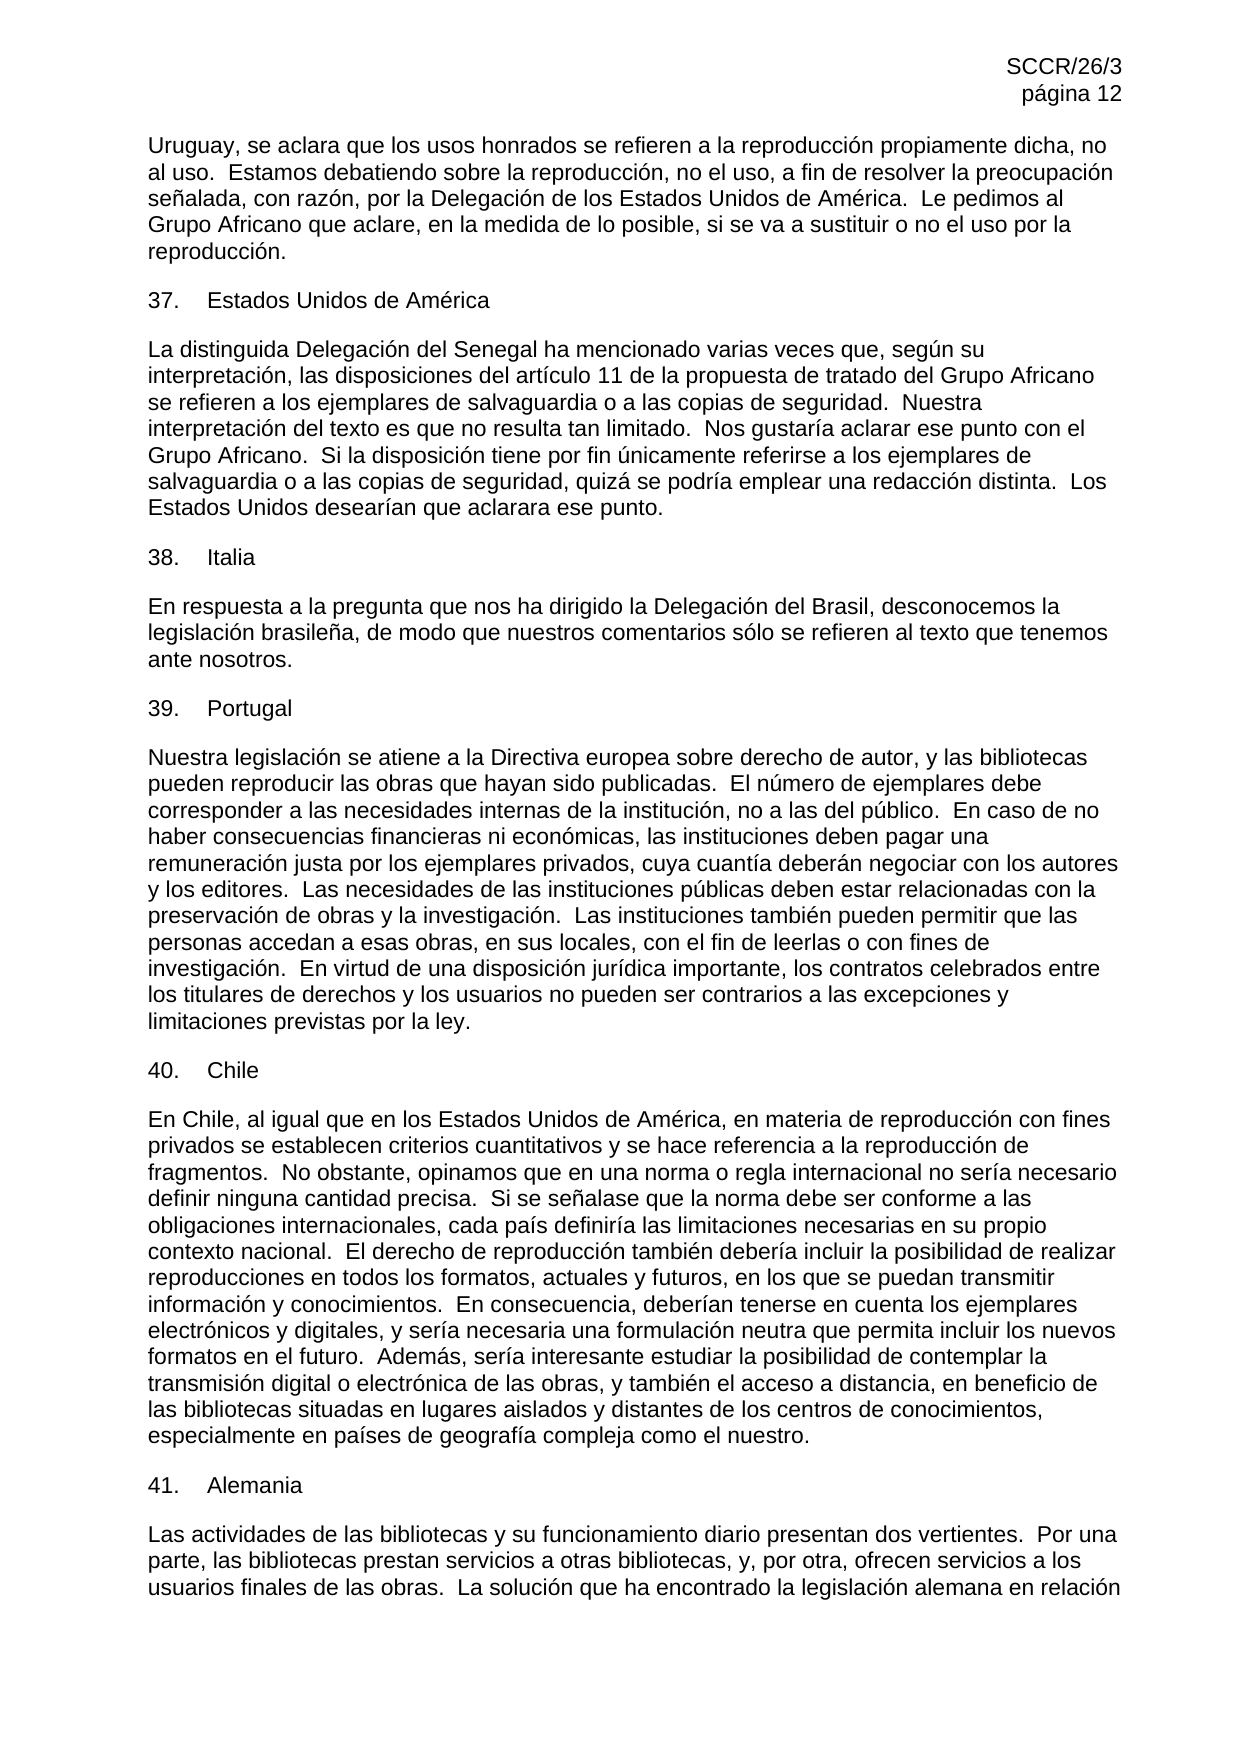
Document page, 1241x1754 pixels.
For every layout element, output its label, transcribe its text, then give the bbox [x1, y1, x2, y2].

text Alemania [148, 1472, 1122, 1498]
text Portugal [148, 695, 1122, 721]
list En Chile, al igual que en los Estados Unidos de América, en materia de reproducción con fines privados se establecen criterios cuantitativos y se hace referencia a la reproducción de fragmentos. No obstante, opinamos que en una norma o regla internacional no sería necesario definir ninguna cantidad precisa. Si se señalase que la norma debe ser conforme a las obligaciones internacionales, cada país definiría las limitaciones necesarias en su propio contexto nacional. El derecho de reproducción también debería incluir la posibilidad de realizar reproducciones en todos los formatos, actuales y futuros, en los que se puedan transmitir información y conocimientos. En consecuencia, deberían tenerse en cuenta los ejemplares electrónicos y digitales, y sería necesaria una formulación neutra que permita incluir los nuevos formatos en el futuro. Además, sería interesante estudiar la posibilidad de contemplar la transmisión digital o electrónica de las obras, y también el acceso a distancia, en beneficio de las bibliotecas situadas en lugares aislados y distantes de los centros de conocimientos, especialmente en países de geografía compleja como el nuestro. [148, 1106, 1122, 1449]
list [148, 132, 1122, 264]
list En respuesta a la pregunta que nos ha dirigido la Delegación del Brasil, desconocemos la legislación brasileña, de modo que nuestros comentarios sólo se refieren al texto que tenemos ante nosotros. [148, 593, 1122, 672]
text Estados Unidos de América [148, 287, 1122, 313]
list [148, 1521, 1122, 1600]
text Chile [148, 1057, 1122, 1083]
list Nuestra legislación se atiene a la Directiva europea sobre derecho de autor, y las bibliotecas pueden reproducir las obras que hayan sido publicadas. El número de ejemplares debe corresponder a las necesidades internas de la institución, no a las del público. En caso de no haber consecuencias financieras ni económicas, las instituciones deben pagar una remuneración justa por los ejemplares privados, cuya cuantía deberán negociar con los autores y los editores. Las necesidades de las instituciones públicas deben estar relacionadas con la preservación de obras y la investigación. Las instituciones también pueden permitir que las personas accedan a esas obras, en sus locales, con el fin de leerlas o con fines de investigación. En virtud de una disposición jurídica importante, los contratos celebrados entre los titulares de derechos y los usuarios no pueden ser contrarios a las excepciones y limitaciones previstas por la ley. [148, 744, 1122, 1034]
list La distinguida Delegación del Senegal ha mencionado varias veces que, según su interpretación, las disposiciones del artículo 11 de la propuesta de tratado del Grupo Africano se refieren a los ejemplares de salvaguardia o a las copias de seguridad. Nuestra interpretación del texto es que no resulta tan limitado. Nos gustaría aclarar ese punto con el Grupo Africano. Si la disposición tiene por fin únicamente referirse a los ejemplares de salvaguardia o a las copias de seguridad, quizá se podría emplear una redacción distinta. Los Estados Unidos desearían que aclarara ese punto. [148, 336, 1122, 521]
text Italia [148, 543, 1122, 570]
